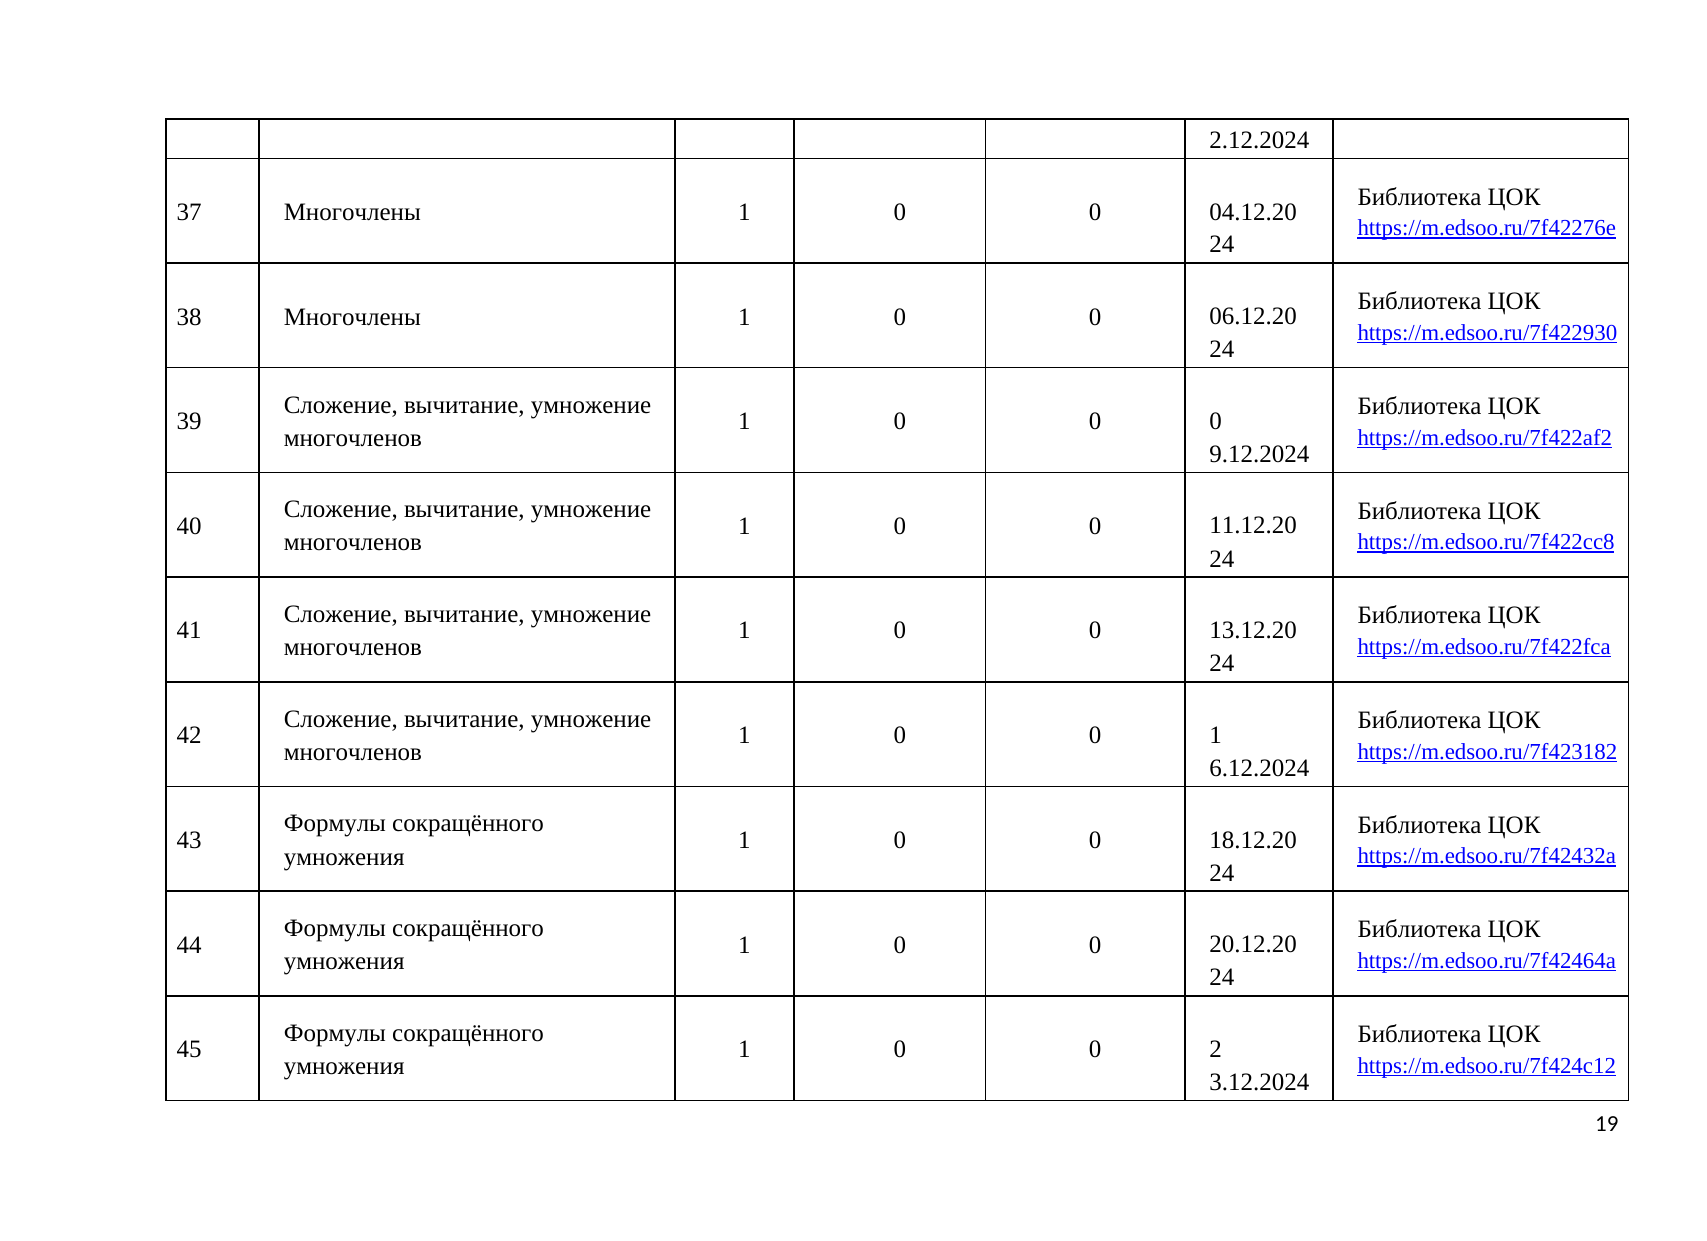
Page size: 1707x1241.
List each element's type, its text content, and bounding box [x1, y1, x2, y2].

table_cell 40 [167, 473, 258, 576]
table_cell 0 [986, 997, 1184, 1100]
table_cell Библиотека ЦОК https://m.edsoo.ru/7f424c12 [1334, 997, 1628, 1100]
table_cell 11.12.2024 [1186, 473, 1332, 576]
table_cell Формулы сокращённого умножения [260, 787, 674, 890]
table_cell 36 [167, 120, 258, 157]
table_cell Библиотека ЦОК https://m.edsoo.ru/7f42464a [1334, 892, 1628, 995]
table_cell Библиотека ЦОК https://m.edsoo.ru/7f422af2 [1334, 368, 1628, 472]
table_cell Многочлены [260, 264, 674, 367]
table_cell 1 [676, 368, 793, 472]
table_cell 1 [676, 997, 793, 1100]
table_cell Библиотека ЦОК https://m.edsoo.ru/7f422cc8 [1334, 473, 1628, 576]
table_cell 18.12.2024 [1186, 787, 1332, 890]
table_cell 41 [167, 578, 258, 681]
table_cell Сложение, вычитание, умножение многочленов [260, 578, 674, 681]
table_cell Многочлены [260, 159, 674, 262]
table_cell 02.12.2024 [1186, 120, 1332, 157]
table_cell 0 [795, 997, 985, 1100]
table_cell 0 [986, 683, 1184, 786]
table_cell 20.12.2024 [1186, 892, 1332, 995]
table_cell 0 [986, 368, 1184, 472]
table_cell 0 [795, 892, 985, 995]
table_cell 0 [986, 120, 1184, 157]
table_cell 0 [795, 473, 985, 576]
table_cell 1 [676, 120, 793, 157]
table_cell 1 [676, 473, 793, 576]
table_cell 23.12.2024 [1186, 997, 1332, 1100]
table_cell 38 [167, 264, 258, 367]
table_cell 37 [167, 159, 258, 262]
table_cell Сложение, вычитание, умножение многочленов [260, 368, 674, 472]
table_cell Сложение, вычитание, умножение многочленов [260, 683, 674, 786]
table_cell 43 [167, 787, 258, 890]
table_cell 1 [676, 578, 793, 681]
table_cell Формулы сокращённого умножения [260, 892, 674, 995]
table_cell Библиотека ЦОК https://m.edsoo.ru/7f422930 [1334, 264, 1628, 367]
table_cell Библиотека ЦОК https://m.edsoo.ru/7f42432a [1334, 787, 1628, 890]
table_cell 44 [167, 892, 258, 995]
table_cell Сложение, вычитание, умножение многочленов [260, 473, 674, 576]
table_cell 1 [676, 683, 793, 786]
table_cell 0 [986, 892, 1184, 995]
table_cell 39 [167, 368, 258, 472]
table_cell 0 [986, 578, 1184, 681]
table_cell 0 [986, 264, 1184, 367]
table_cell 0 [795, 683, 985, 786]
table_cell 1 [676, 159, 793, 262]
table_cell 13.12.2024 [1186, 578, 1332, 681]
table_cell 04.12.2024 [1186, 159, 1332, 262]
table_cell 0 [795, 264, 985, 367]
table_cell 0 [795, 159, 985, 262]
table_cell 1 [676, 892, 793, 995]
table_cell 0 [795, 578, 985, 681]
table_cell 0 [795, 120, 985, 157]
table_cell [260, 997, 674, 1100]
table_cell 06.12.2024 [1186, 264, 1332, 367]
table_cell 16.12.2024 [1186, 683, 1332, 786]
table_cell 0 [795, 368, 985, 472]
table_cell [1334, 120, 1628, 157]
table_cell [260, 120, 674, 157]
table_cell 0 [795, 787, 985, 890]
table_cell Библиотека ЦОК https://m.edsoo.ru/7f422fca [1334, 578, 1628, 681]
table_cell 1 [676, 787, 793, 890]
table_cell 0 [986, 473, 1184, 576]
table_cell 0 [986, 159, 1184, 262]
table_cell 1 [676, 264, 793, 367]
table_cell Библиотека ЦОК https://m.edsoo.ru/7f423182 [1334, 683, 1628, 786]
table_cell 45 [167, 997, 258, 1100]
table_cell 09.12.2024 [1186, 368, 1332, 472]
table_cell 0 [986, 787, 1184, 890]
table_cell Библиотека ЦОК https://m.edsoo.ru/7f42276e [1334, 159, 1628, 262]
table_cell 42 [167, 683, 258, 786]
